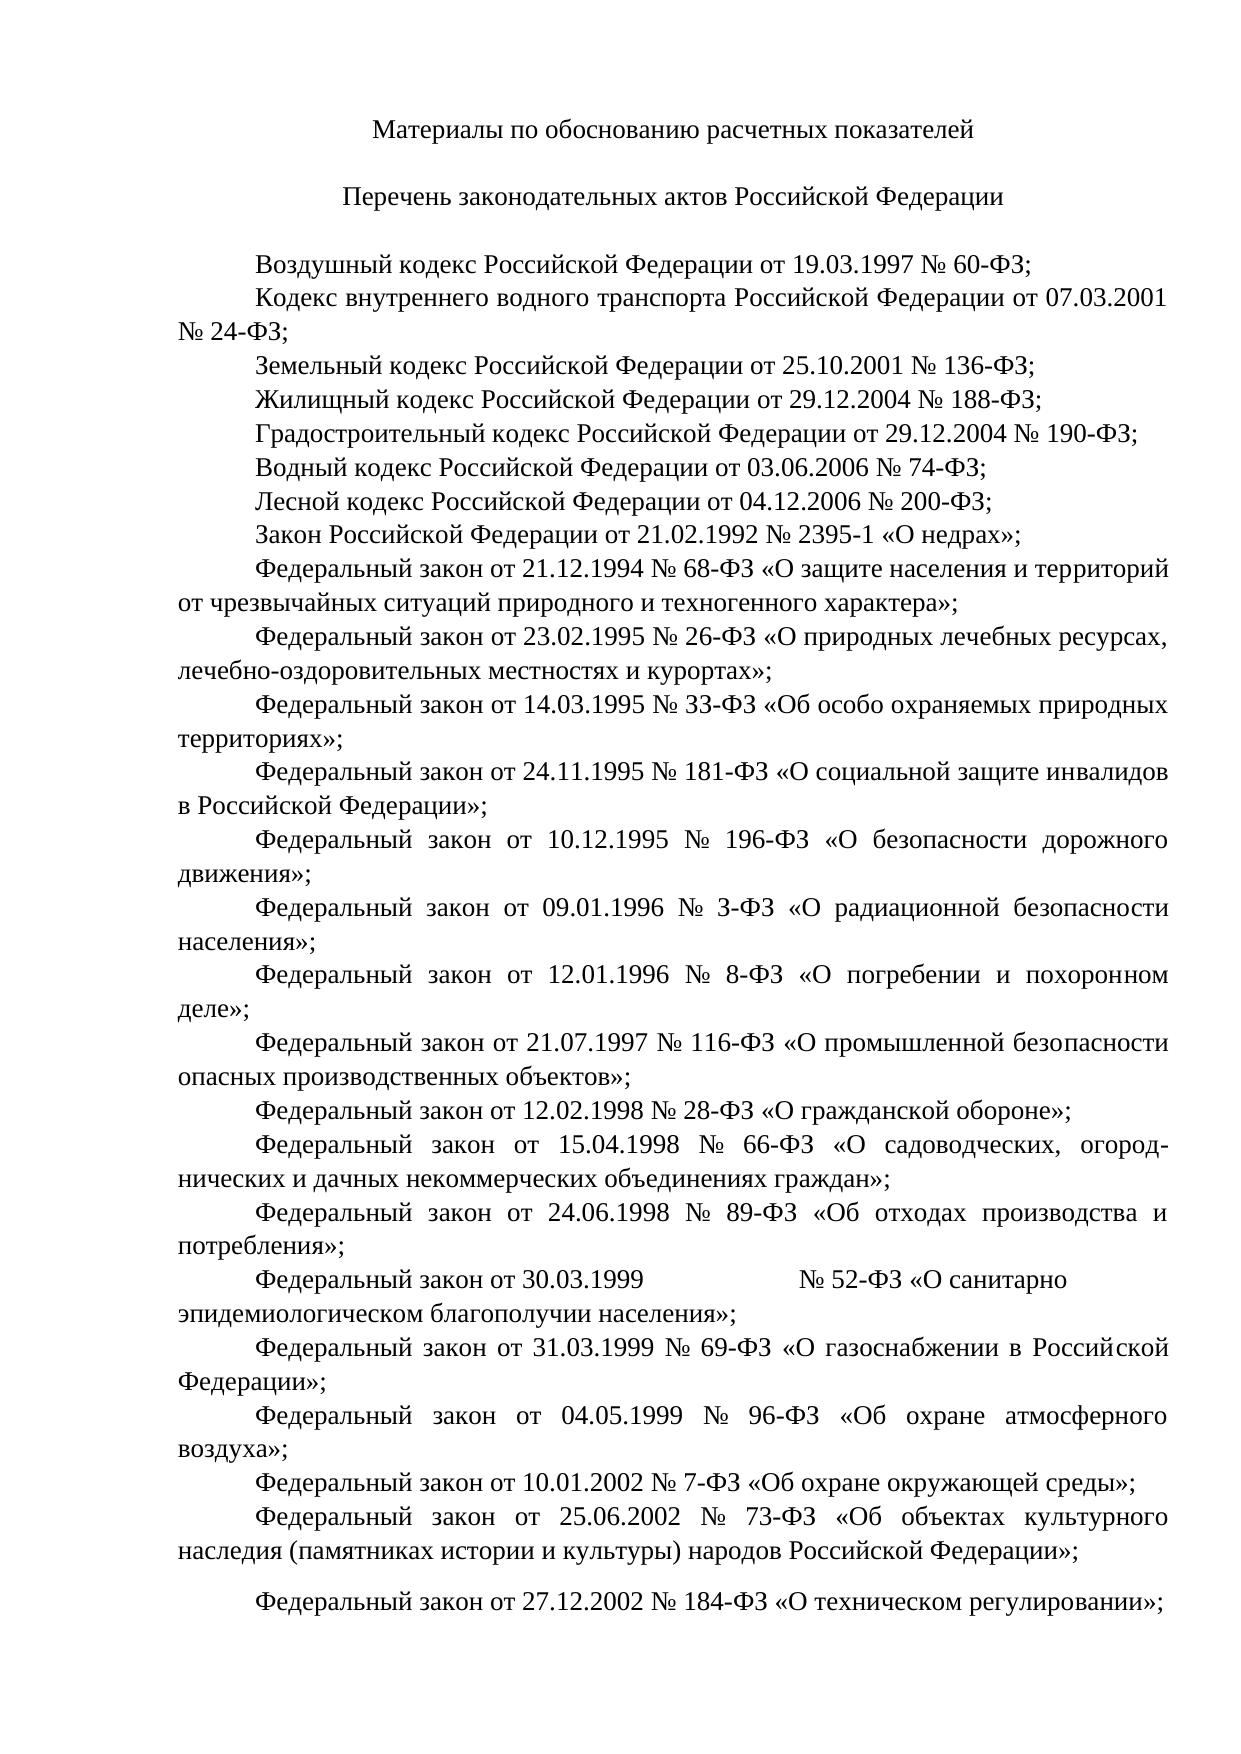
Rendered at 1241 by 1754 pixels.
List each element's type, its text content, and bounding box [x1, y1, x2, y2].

text Федеральный закон от 09.01.1996 № З-ФЗ «О радиационной безопасности населения»; [178, 891, 1169, 956]
text Воздушный кодекс Российской Федерации от 19.03.1997 № 60-ФЗ; [178, 248, 1169, 279]
text Федеральный закон от 21.12.1994 № 68-ФЗ «О защите населения и территорий от чрезвычайных ситуаций природного и техногенного характера»; [178, 552, 1169, 617]
text Федеральный закон от 23.02.1995 № 26-ФЗ «О природных лечебных ресурсах, лечебно-оздоровительных местностях и курортах»; [178, 620, 1169, 685]
text эпидемиологическом благополучии населения»; [178, 1297, 1169, 1328]
text Федеральный закон от 25.06.2002 № 73-ФЗ «Об объектах культурного наследия (памятниках истории и культуры) народов Российской Федерации»; [178, 1500, 1169, 1565]
text Водный кодекс Российской Федерации от 03.06.2006 № 74-ФЗ; [178, 451, 1169, 482]
text Федеральный закон от 10.01.2002 № 7-ФЗ «Об охране окружающей среды»; [178, 1466, 1169, 1498]
text Лесной кодекс Российской Федерации от 04.12.2006 № 200-ФЗ; [178, 485, 1169, 516]
text Федеральный закон от 14.03.1995 № ЗЗ-ФЗ «Об особо охраняемых природных территориях»; [178, 688, 1169, 753]
text Федеральный закон от 12.02.1998 № 28-ФЗ «О гражданской обороне»; [178, 1094, 1169, 1125]
text Жилищный кодекс Российской Федерации от 29.12.2004 № 188-ФЗ; [178, 383, 1169, 414]
text Федеральный закон от 30.03.1999 № 52-ФЗ «О санитарно [178, 1263, 1169, 1294]
text Федеральный закон от 10.12.1995 № 196-ФЗ «О безопасности дорожного движения»; [178, 823, 1169, 888]
text Закон Российской Федерации от 21.02.1992 № 2395-1 «О недрах»; [178, 518, 1169, 550]
text Перечень законодательных актов Российской Федерации [178, 181, 1169, 212]
text Материалы по обоснованию расчетных показателей [178, 113, 1169, 144]
text Градостроительный кодекс Российской Федерации от 29.12.2004 № 190-ФЗ; [178, 417, 1169, 448]
text Федеральный закон от 15.04.1998 № 66-ФЗ «О садоводческих, огороднических и дачных некоммерческих объединениях граждан»; [178, 1128, 1169, 1193]
text Федеральный закон от 04.05.1999 № 96-ФЗ «Об охране атмосферного воздуха»; [178, 1399, 1169, 1464]
text Федеральный закон от 24.11.1995 № 181-ФЗ «О социальной защите инвалидов в Российской Федерации»; [178, 756, 1169, 821]
text Федеральный закон от 27.12.2002 № 184-ФЗ «О техническом регулировании»; [178, 1585, 1169, 1616]
text Федеральный закон от 12.01.1996 № 8-ФЗ «О погребении и похоронном деле»; [178, 959, 1169, 1024]
text Кодекс внутреннего водного транспорта Российской Федерации от 07.03.2001 № 24-ФЗ; [178, 282, 1169, 347]
text Федеральный закон от 24.06.1998 № 89-ФЗ «Об отходах производства и потребления»; [178, 1196, 1169, 1261]
text Федеральный закон от 31.03.1999 № 69-ФЗ «О газоснабжении в Российской Федерации»; [178, 1331, 1169, 1396]
text Земельный кодекс Российской Федерации от 25.10.2001 № 136-ФЗ; [178, 349, 1169, 380]
text Федеральный закон от 21.07.1997 № 116-ФЗ «О промышленной безопасности опасных производственных объектов»; [178, 1026, 1169, 1091]
